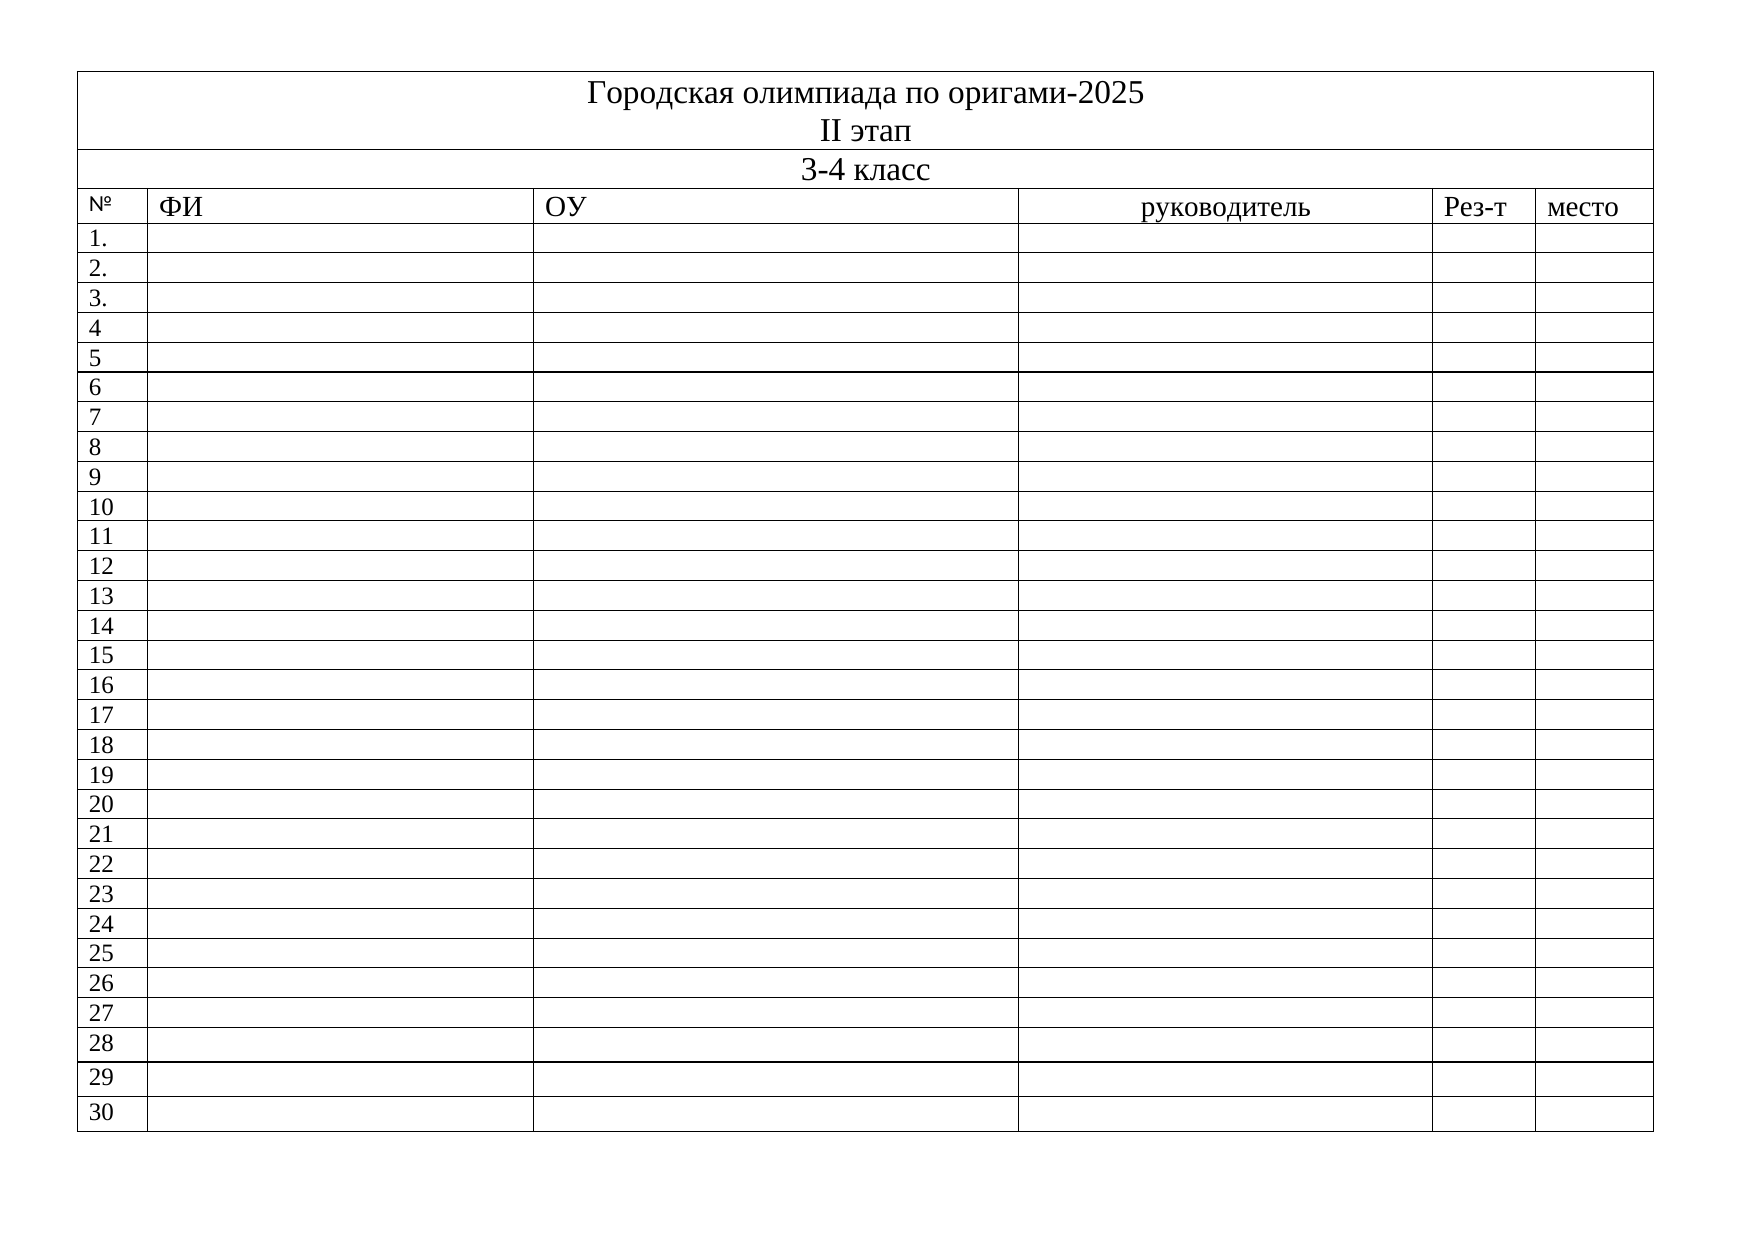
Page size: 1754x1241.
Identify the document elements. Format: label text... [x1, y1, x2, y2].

table_cell [1536, 313, 1653, 342]
table_cell [1536, 373, 1653, 401]
table_cell [1536, 998, 1653, 1027]
table_cell [1019, 521, 1432, 550]
table_cell [534, 313, 1018, 342]
table_cell [1433, 611, 1535, 639]
table_cell [534, 432, 1018, 461]
table_cell [534, 581, 1018, 610]
table_cell [1019, 879, 1432, 908]
table_cell [534, 939, 1018, 967]
table_cell [1019, 253, 1432, 282]
table_cell [1433, 641, 1535, 669]
table_cell [148, 1097, 533, 1131]
table_cell [1019, 909, 1432, 937]
table_cell [534, 343, 1018, 371]
table_cell [1433, 224, 1535, 252]
table_cell 27 [78, 998, 147, 1027]
table_cell [534, 670, 1018, 699]
table_cell 16 [78, 670, 147, 699]
table_cell [534, 1097, 1018, 1131]
table_cell 9 [78, 462, 147, 491]
table_cell [1536, 670, 1653, 699]
table_cell [1019, 611, 1432, 639]
table_cell 7 [78, 402, 147, 431]
table_cell [148, 313, 533, 342]
table_cell [1433, 343, 1535, 371]
table_cell [1433, 1028, 1535, 1061]
table_cell [534, 283, 1018, 312]
table_cell 2. [78, 253, 147, 282]
table_cell [1433, 670, 1535, 699]
table_cell [1019, 492, 1432, 520]
table_cell [1019, 700, 1432, 729]
table_cell [534, 224, 1018, 252]
table_cell [1019, 849, 1432, 878]
table_cell 20 [78, 790, 147, 818]
table_cell [1433, 849, 1535, 878]
table_cell [1019, 1063, 1432, 1096]
table_cell 3-4 класс [78, 150, 1653, 188]
table_cell [1433, 879, 1535, 908]
table_cell [148, 1063, 533, 1096]
table_cell 30 [78, 1097, 147, 1131]
table_cell [148, 730, 533, 759]
table_cell [1536, 760, 1653, 788]
table_cell [1433, 581, 1535, 610]
table_cell 22 [78, 849, 147, 878]
table_cell 8 [78, 432, 147, 461]
table_cell [534, 373, 1018, 401]
table_cell [1019, 790, 1432, 818]
table_cell [1536, 283, 1653, 312]
table_cell [1536, 879, 1653, 908]
table_cell [534, 700, 1018, 729]
table_cell [1433, 253, 1535, 282]
table_cell [1433, 373, 1535, 401]
table_cell [1433, 492, 1535, 520]
table_cell [148, 670, 533, 699]
table_cell [1433, 432, 1535, 461]
table_cell [1433, 730, 1535, 759]
table_cell [534, 492, 1018, 520]
table_cell [1433, 939, 1535, 967]
table_cell [148, 611, 533, 639]
table_cell 21 [78, 819, 147, 848]
table_cell [1536, 611, 1653, 639]
table_cell 1. [78, 224, 147, 252]
table_cell [148, 700, 533, 729]
table_cell [148, 521, 533, 550]
table_cell [148, 641, 533, 669]
table_cell [1019, 432, 1432, 461]
table_cell [148, 492, 533, 520]
table_cell [1536, 581, 1653, 610]
table_cell [534, 968, 1018, 997]
table_cell [534, 521, 1018, 550]
table_cell [534, 909, 1018, 937]
table_cell [1019, 551, 1432, 580]
table_cell [1433, 521, 1535, 550]
table_cell [1433, 790, 1535, 818]
table_cell [534, 760, 1018, 788]
table_cell [1019, 462, 1432, 491]
table_cell [148, 224, 533, 252]
table_cell [1433, 760, 1535, 788]
table_cell [1536, 700, 1653, 729]
table_cell [148, 790, 533, 818]
table_cell [148, 1028, 533, 1061]
table_cell [534, 730, 1018, 759]
table_cell [148, 373, 533, 401]
table_cell [534, 253, 1018, 282]
table_cell [1536, 909, 1653, 937]
table_cell [1536, 1063, 1653, 1096]
table_cell [1433, 402, 1535, 431]
table_cell [148, 283, 533, 312]
table_cell [148, 581, 533, 610]
table_cell место [1536, 189, 1653, 222]
table_cell [1019, 373, 1432, 401]
table_cell [1019, 670, 1432, 699]
table_cell [1019, 343, 1432, 371]
table_cell [1019, 760, 1432, 788]
table_cell 3. [78, 283, 147, 312]
table_cell [1019, 224, 1432, 252]
table_cell [1433, 819, 1535, 848]
table_cell [148, 939, 533, 967]
table_cell [148, 402, 533, 431]
table_cell [534, 402, 1018, 431]
table_cell [1433, 968, 1535, 997]
table_cell 11 [78, 521, 147, 550]
table_cell [534, 790, 1018, 818]
table_cell 18 [78, 730, 147, 759]
table_cell [148, 253, 533, 282]
table_cell [1536, 1028, 1653, 1061]
table_cell [1536, 819, 1653, 848]
table_cell [148, 998, 533, 1027]
table_cell Рез-т [1433, 189, 1535, 222]
table_cell [534, 819, 1018, 848]
table_cell [1536, 521, 1653, 550]
table_cell [534, 462, 1018, 491]
table_cell 12 [78, 551, 147, 580]
table_cell [1536, 432, 1653, 461]
table_cell [1019, 283, 1432, 312]
table_cell [148, 849, 533, 878]
table_cell 4 [78, 313, 147, 342]
table_cell [1433, 700, 1535, 729]
table_cell 28 [78, 1028, 147, 1061]
table_cell Городская олимпиада по оригами-2025 II этап [78, 72, 1653, 148]
table_cell [148, 909, 533, 937]
table_cell [1433, 313, 1535, 342]
table_cell [1019, 641, 1432, 669]
table_cell 14 [78, 611, 147, 639]
table_cell 13 [78, 581, 147, 610]
table_cell 23 [78, 879, 147, 908]
table_cell [534, 551, 1018, 580]
table_cell № [78, 189, 147, 222]
table_cell [1536, 641, 1653, 669]
table_cell [1433, 998, 1535, 1027]
table_cell [1019, 581, 1432, 610]
table_cell [1536, 402, 1653, 431]
table_cell [1019, 1028, 1432, 1061]
table_cell [1433, 1063, 1535, 1096]
table_cell ОУ [534, 189, 1018, 222]
table_cell 29 [78, 1063, 147, 1096]
table_cell [148, 968, 533, 997]
table_cell [1433, 1097, 1535, 1131]
table_cell [534, 641, 1018, 669]
table_cell [534, 611, 1018, 639]
table_cell [1433, 283, 1535, 312]
table_cell 26 [78, 968, 147, 997]
table_cell [148, 879, 533, 908]
table_cell [1536, 939, 1653, 967]
table_cell [534, 1063, 1018, 1096]
table_cell [534, 1028, 1018, 1061]
table_cell [1536, 253, 1653, 282]
table_cell [1019, 939, 1432, 967]
table_cell 5 [78, 343, 147, 371]
table_cell 19 [78, 760, 147, 788]
table_cell [148, 760, 533, 788]
table_cell [534, 879, 1018, 908]
table_cell [1536, 492, 1653, 520]
table_cell 17 [78, 700, 147, 729]
table_cell [1536, 849, 1653, 878]
table_cell [1019, 968, 1432, 997]
table_cell ФИ [148, 189, 533, 222]
table_cell [534, 849, 1018, 878]
table_cell руководитель [1019, 189, 1432, 222]
table_cell [1019, 730, 1432, 759]
table_cell [534, 998, 1018, 1027]
table_cell [1433, 551, 1535, 580]
table_cell [1433, 909, 1535, 937]
table_cell [148, 343, 533, 371]
table_cell [148, 819, 533, 848]
table_cell [1019, 402, 1432, 431]
table_cell [148, 462, 533, 491]
table_cell [1536, 551, 1653, 580]
table_cell 25 [78, 939, 147, 967]
table_cell [148, 551, 533, 580]
table_cell [1019, 998, 1432, 1027]
table_cell [1536, 790, 1653, 818]
table_cell 15 [78, 641, 147, 669]
table_cell [1536, 730, 1653, 759]
table_cell [1433, 462, 1535, 491]
table_cell [148, 432, 533, 461]
table_cell 24 [78, 909, 147, 937]
table_cell [1019, 1097, 1432, 1131]
table_cell [1536, 462, 1653, 491]
table_cell [1019, 819, 1432, 848]
table_cell [1536, 1097, 1653, 1131]
table_cell 6 [78, 373, 147, 401]
table_cell 10 [78, 492, 147, 520]
table_cell [1019, 313, 1432, 342]
table_cell [1536, 224, 1653, 252]
table_cell [1536, 968, 1653, 997]
table_cell [1536, 343, 1653, 371]
